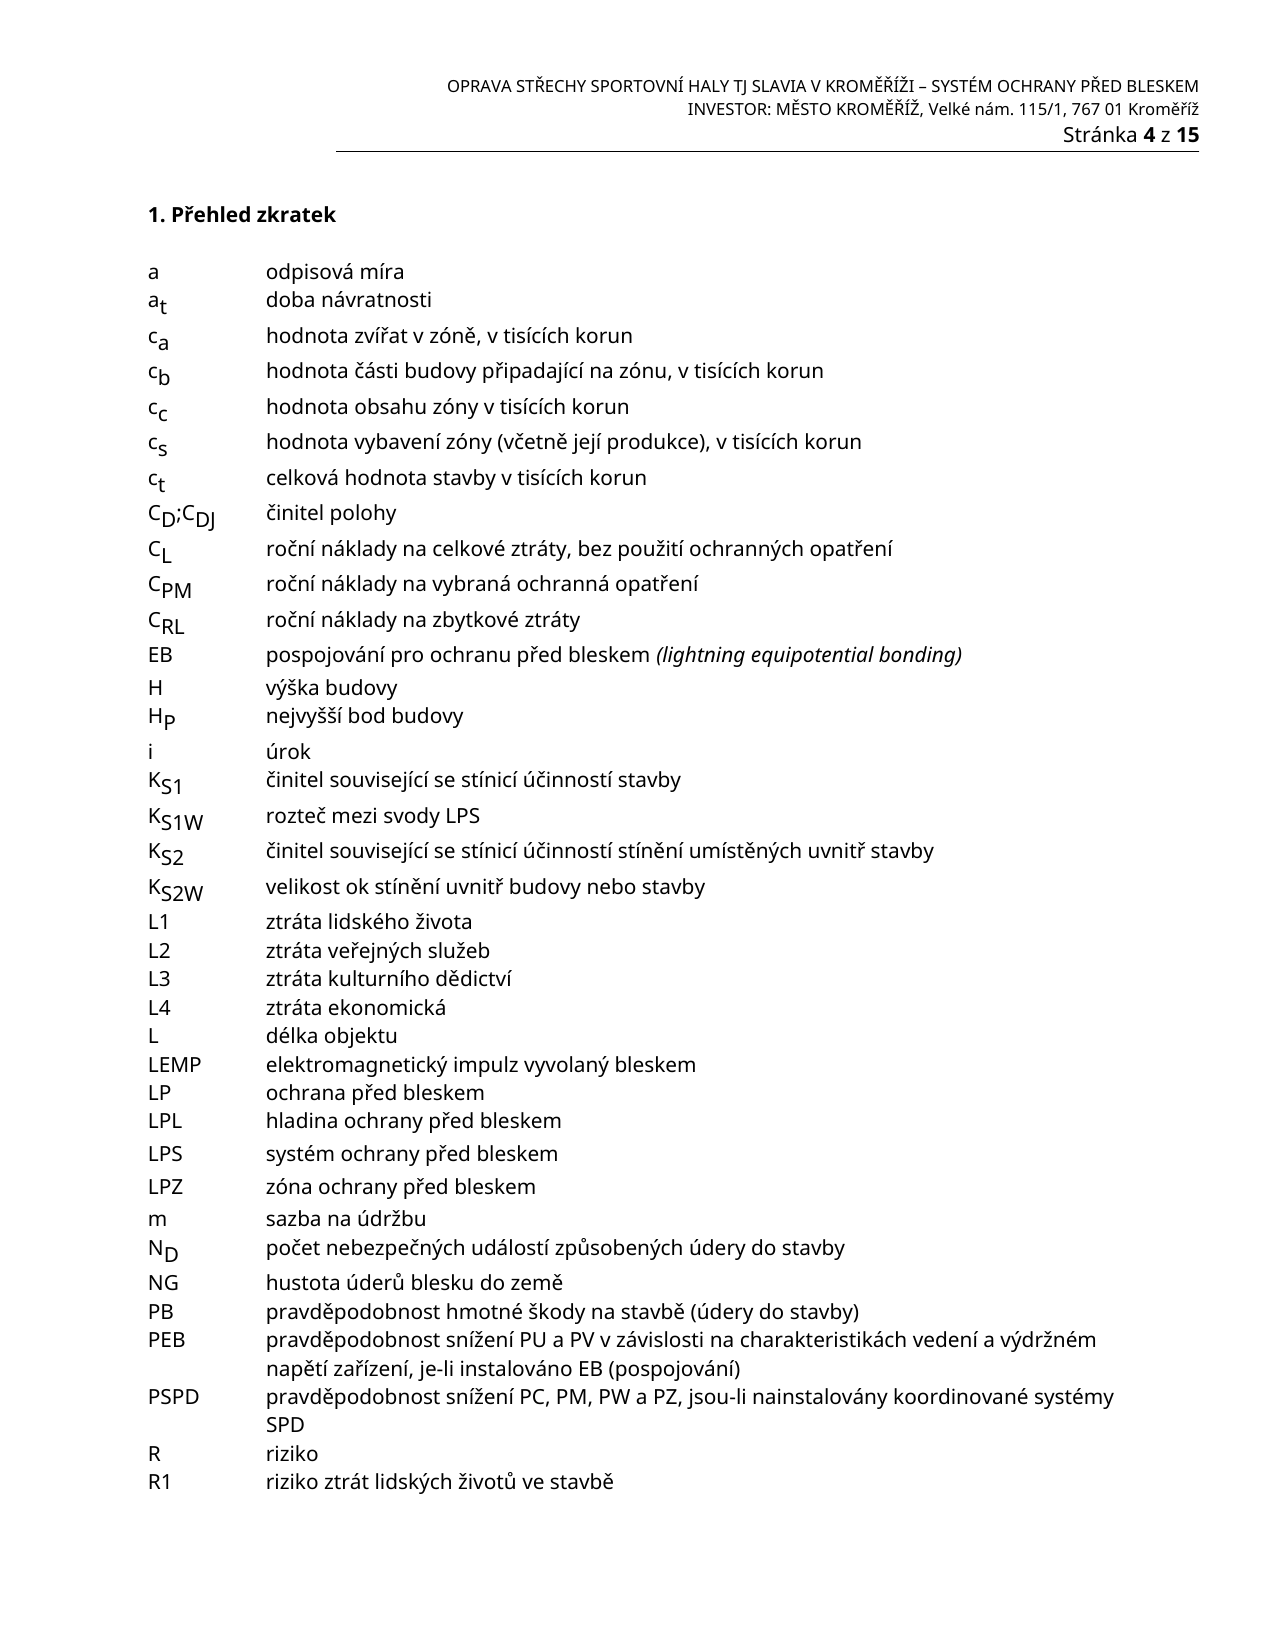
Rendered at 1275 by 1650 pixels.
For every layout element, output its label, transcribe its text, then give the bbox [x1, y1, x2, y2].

text a odpisová míra [148, 257, 1127, 285]
text L délka objektu [148, 1021, 1127, 1050]
text L4 ztráta ekonomická [148, 993, 1127, 1021]
text CRL roční náklady na zbytkové ztráty [148, 605, 1127, 640]
text CL roční náklady na celkové ztráty, bez použití ochranných opatření [148, 534, 1127, 569]
text EB pospojování pro ochranu před bleskem (lightning equipotential bonding) [148, 640, 1127, 669]
text CPM roční náklady na vybraná ochranná opatření [148, 569, 1127, 605]
text HP nejvyšší bod budovy [148, 701, 1127, 737]
text NG hustota úderů blesku do země [148, 1268, 1127, 1297]
text KS1 činitel související se stínicí účinností stavby [148, 765, 1127, 801]
text PSPD pravděpodobnost snížení PC, PM, PW a PZ, jsou-li nainstalovány koordinované systémy SPD [148, 1382, 1127, 1439]
text ND počet nebezpečných událostí způsobených údery do stavby [148, 1233, 1127, 1268]
text PEB pravděpodobnost snížení PU a PV v závislosti na charakteristikách vedení a výdržném napětí zařízení, je-li instalováno EB (pospojování) [148, 1325, 1127, 1382]
text LP ochrana před bleskem [148, 1078, 1127, 1107]
text PB pravděpodobnost hmotné škody na stavbě (údery do stavby) [148, 1297, 1127, 1325]
text 1. Přehled zkratek [148, 200, 1127, 228]
text L1 ztráta lidského života [148, 907, 1127, 936]
text ct celková hodnota stavby v tisících korun [148, 463, 1127, 498]
text ca hodnota zvířat v zóně, v tisících korun [148, 321, 1127, 356]
text i úrok [148, 737, 1127, 765]
text KS1W rozteč mezi svody LPS [148, 801, 1127, 836]
text cs hodnota vybavení zóny (včetně její produkce), v tisících korun [148, 427, 1127, 463]
text LEMP elektromagnetický impulz vyvolaný bleskem [148, 1050, 1127, 1078]
text cb hodnota části budovy připadající na zónu, v tisících korun [148, 356, 1127, 392]
text KS2 činitel související se stínicí účinností stínění umístěných uvnitř stavby [148, 836, 1127, 872]
text LPS systém ochrany před bleskem [148, 1139, 1127, 1168]
text LPZ zóna ochrany před bleskem [148, 1172, 1127, 1200]
text R1 riziko ztrát lidských životů ve stavbě [148, 1467, 1127, 1496]
text L3 ztráta kulturního dědictví [148, 964, 1127, 993]
text H výška budovy [148, 673, 1127, 701]
text L2 ztráta veřejných služeb [148, 936, 1127, 964]
text at doba návratnosti [148, 285, 1127, 321]
text cc hodnota obsahu zóny v tisících korun [148, 392, 1127, 427]
text LPL hladina ochrany před bleskem [148, 1107, 1127, 1135]
text KS2W velikost ok stínění uvnitř budovy nebo stavby [148, 872, 1127, 907]
text R riziko [148, 1439, 1127, 1467]
text m sazba na údržbu [148, 1204, 1127, 1233]
text CD;CDJ činitel polohy [148, 498, 1127, 534]
